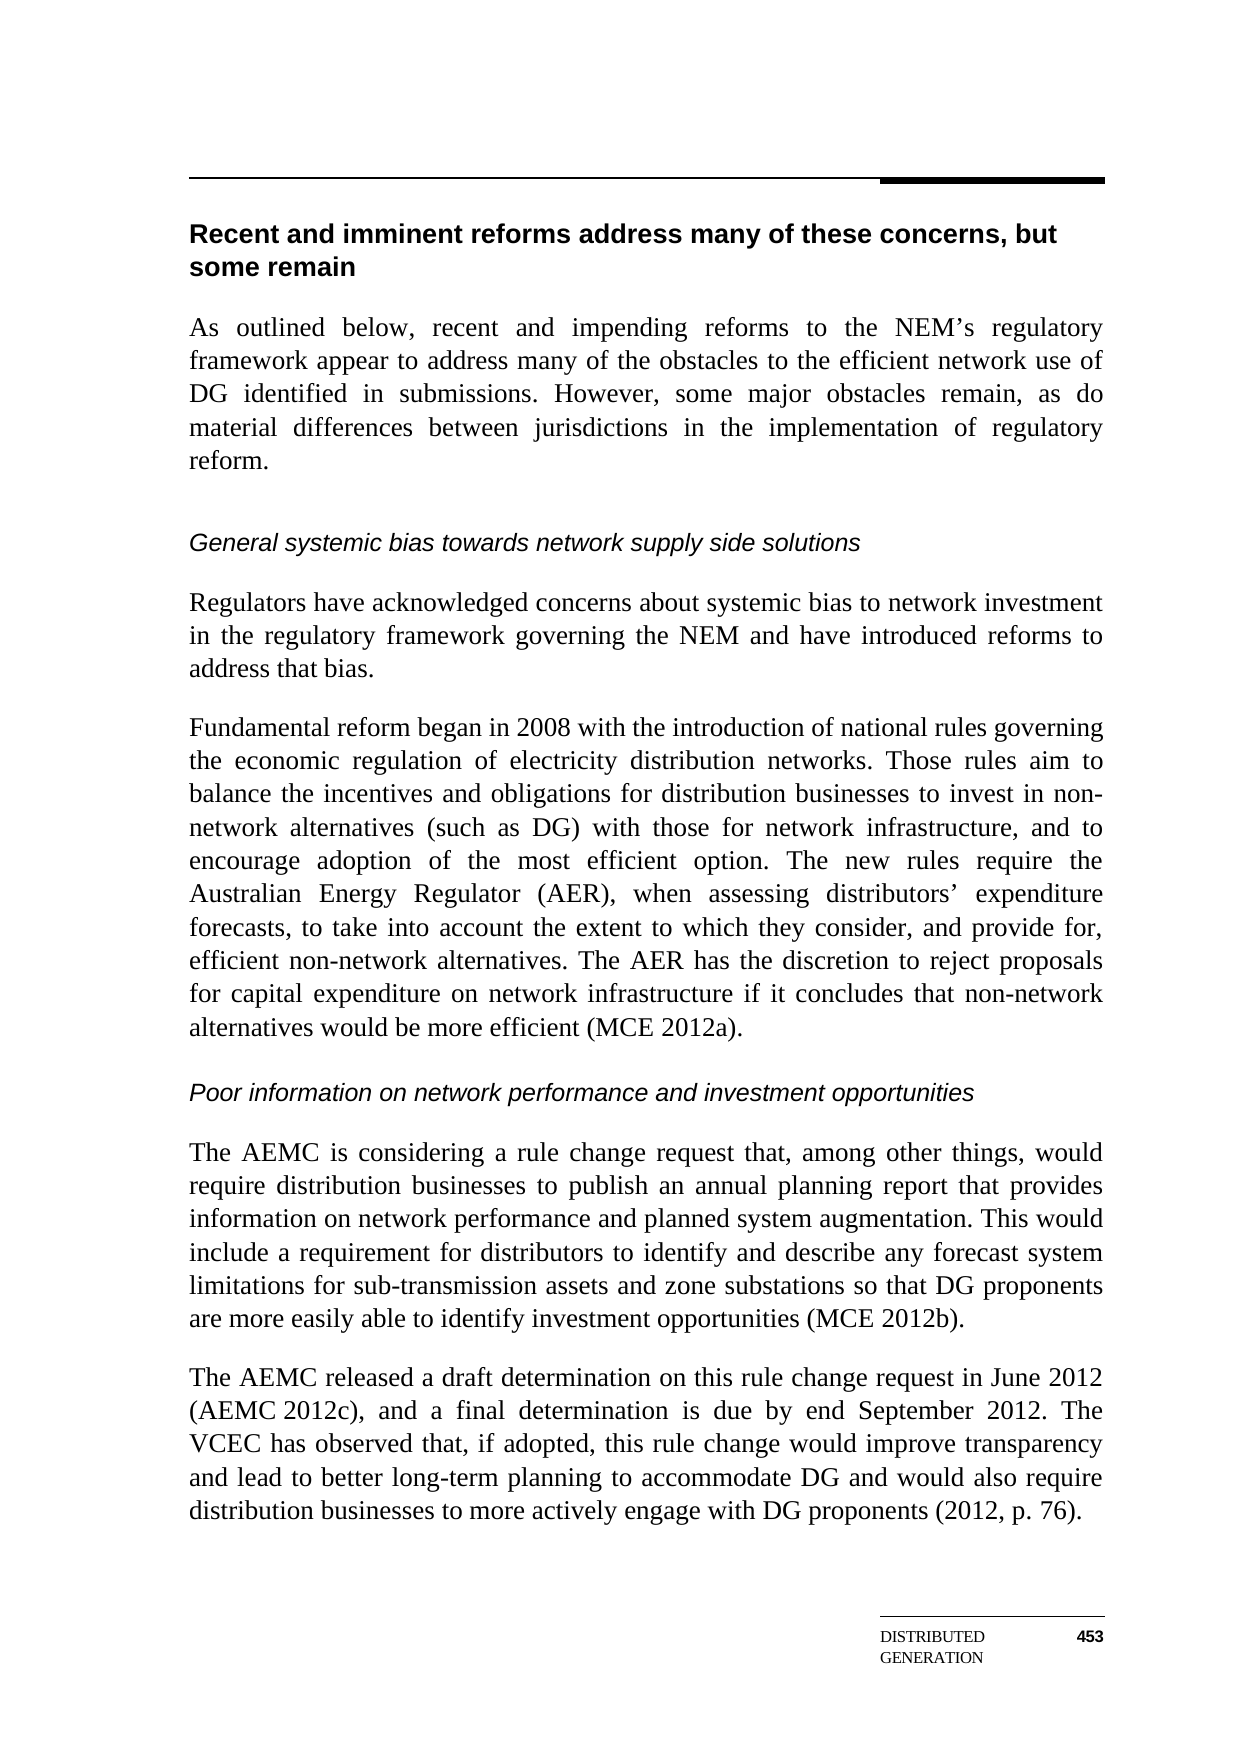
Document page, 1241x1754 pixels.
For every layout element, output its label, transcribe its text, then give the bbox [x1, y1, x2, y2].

text Fundamental reform began in 2008 with the introduction of national rules governing the economic regulation of electricity distribution networks. Those rules aim to balance the incentives and obligations for distribution businesses to invest in non-network alternatives (such as DG) with those for network infrastructure, and to encourage adoption of the most efficient option. The new rules require the Australian Energy Regulator (AER), when assessing distributors’ expenditure forecasts, to take into account the extent to which they consider, and provide for, efficient non-network alternatives. The AER has the discretion to reject proposals for capital expenditure on network infrastructure if it concludes that non-network alternatives would be more efficient (MCE 2012a). [189, 708, 1104, 1042]
subtitle General systemic bias towards network supply side solutions [189, 525, 1104, 558]
text The AEMC released a draft determination on this rule change request in June 2012 (AEMC 2012c), and a final determination is due by end September 2012. The VCEC has observed that, if adopted, this rule change would improve transparency and lead to better long-term planning to accommodate DG and would also require distribution businesses to more actively engage with DG proponents (2012, p. 76). [189, 1358, 1104, 1525]
text Regulators have acknowledged concerns about systemic bias to network investment in the regulatory framework governing the NEM and have introduced reforms to address that bias. [189, 583, 1104, 683]
text As outlined below, recent and impending reforms to the NEM’s regulatory framework appear to address many of the obstacles to the efficient network use of DG identified in submissions. However, some major obstacles remain, as do material differences between jurisdictions in the implementation of regulatory reform. [189, 308, 1104, 475]
subtitle Poor information on network performance and investment opportunities [189, 1075, 1104, 1108]
subtitle Recent and imminent reforms address many of these concerns, but some remain [189, 217, 1104, 283]
text The AEMC is considering a rule change request that, among other things, would require distribution businesses to publish an annual planning report that provides information on network performance and planned system augmentation. This would include a requirement for distributors to identify and describe any forecast system limitations for sub-transmission assets and zone substations so that DG proponents are more easily able to identify investment opportunities (MCE 2012b). [189, 1133, 1104, 1333]
